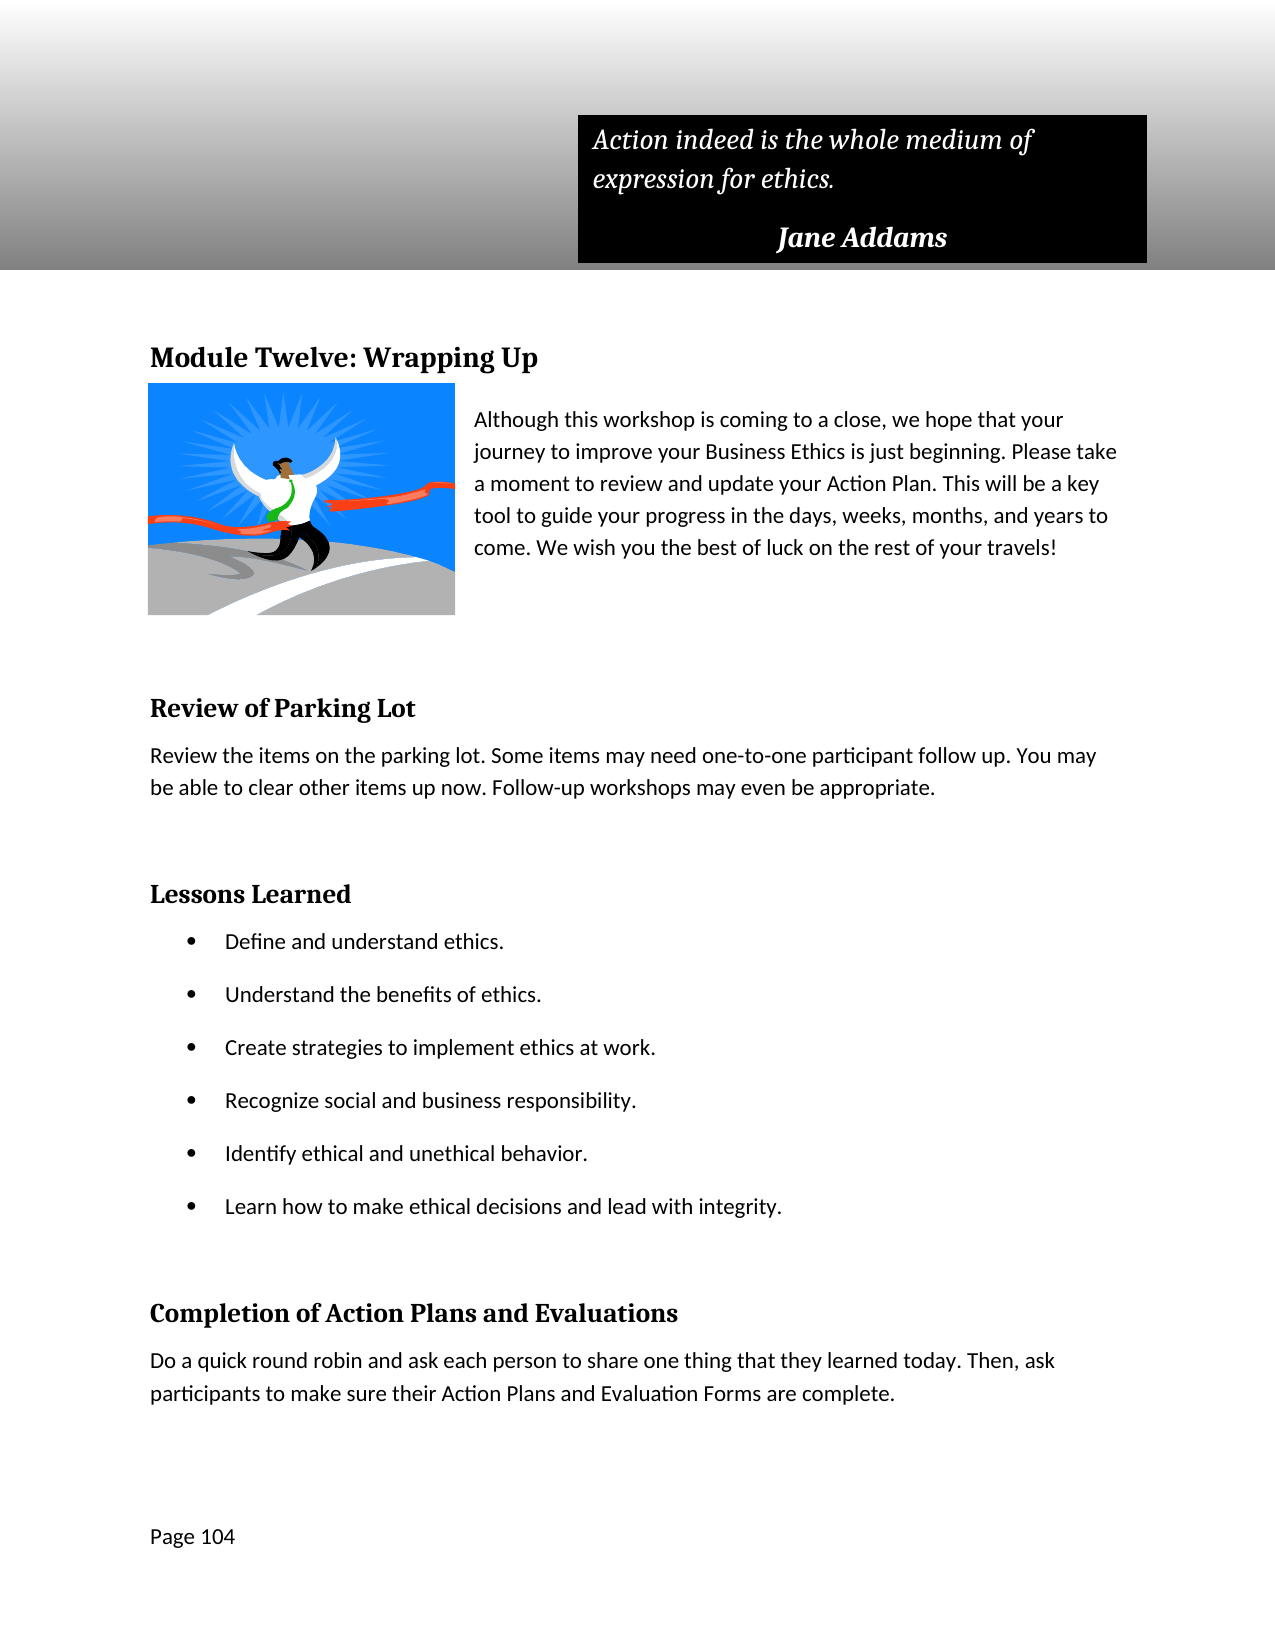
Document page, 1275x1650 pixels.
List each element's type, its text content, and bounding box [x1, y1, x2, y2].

list Identify ethical and unethical behavior. [187, 1139, 1125, 1167]
list Define and understand ethics. [187, 927, 1125, 955]
text Review the items on the parking lot. Some items may need one-to-one participant follow up. You may be able to clear other items up now. Follow-up workshops may even be appropriate. [150, 741, 1125, 801]
list Understand the benefits of ethics. [187, 980, 1125, 1008]
subtitle Review of Parking Lot [150, 693, 1125, 724]
list Learn how to make ethical decisions and lead with integrity. [187, 1192, 1125, 1220]
subtitle Lessons Learned [150, 879, 1125, 910]
subtitle Module Twelve: Wrapping Up [150, 270, 1125, 375]
list Recognize social and business responsibility. [187, 1086, 1125, 1114]
text Although this workshop is coming to a close, we hope that your journey to improve your Business Ethics is just beginning. Please take a moment to review and update your Action Plan. This will be a key tool to guide your progress in the days, weeks, months, and years to come. We wish you the best of luck on the rest of your travels! [455, 405, 1125, 562]
list Create strategies to implement ethics at work. [187, 1033, 1125, 1061]
subtitle Completion of Action Plans and Evaluations [150, 1298, 1125, 1329]
text Do a quick round robin and ask each person to share one thing that they learned today. Then, ask participants to make sure their Action Plans and Evaluation Forms are complete. [150, 1347, 1125, 1407]
